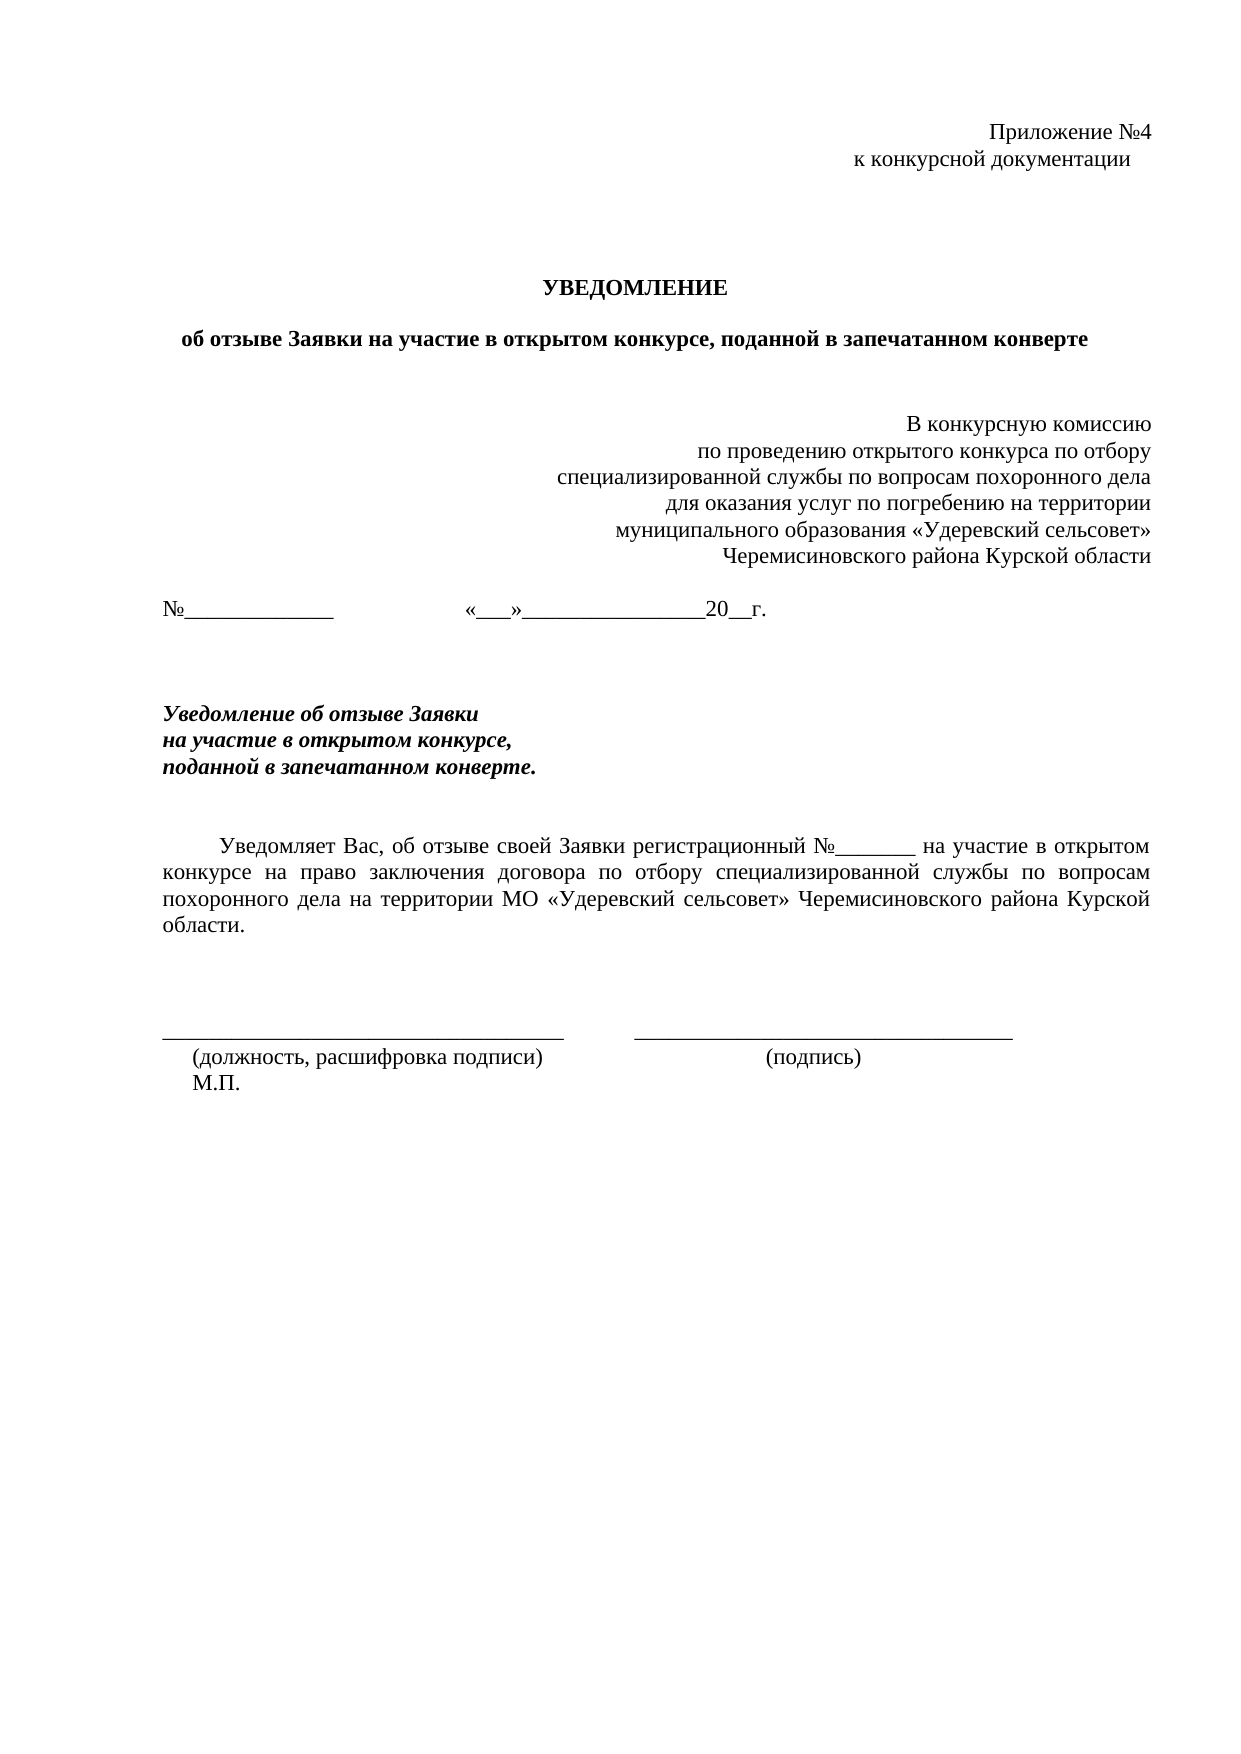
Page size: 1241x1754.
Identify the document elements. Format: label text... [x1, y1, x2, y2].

text на участие в открытом конкурсе, [162, 727, 1147, 753]
text Уведомление об отзыве Заявки [162, 700, 1147, 727]
text специализированной службы по вопросам похоронного дела [118, 463, 1152, 489]
text №_____________ «___»________________20__г. [118, 595, 1152, 621]
text М.П. [118, 1069, 1152, 1096]
text муниципального образования «Удеревский сельсовет» Черемисиновского района Курской области [591, 516, 1152, 568]
text УВЕДОМЛЕНИЕ [118, 274, 1152, 300]
text (должность, расшифровка подписи) (подпись) [118, 1043, 1152, 1069]
text Приложение №4 [118, 118, 1152, 144]
text В конкурсную комиссию [118, 410, 1152, 437]
text к конкурсной документации [531, 144, 1152, 171]
text ___________________________________ _________________________________ [118, 1016, 1152, 1043]
text поданной в запечатанном конверте. [162, 753, 1147, 779]
text по проведению открытого конкурса по отбору [118, 437, 1152, 463]
text для оказания услуг по погребению на территории [118, 489, 1152, 516]
text об отзыве Заявки на участие в открытом конкурсе, поданной в запечатанном конверте [118, 325, 1152, 351]
text Уведомляет Вас, об отзыве своей Заявки регистрационный №_______ на участие в открытом конкурсе на право заключения договора по отбору специализированной службы по вопросам похоронного дела на территории МО «Удеревский сельсовет» Черемисиновского района Курской области. [162, 832, 1152, 937]
